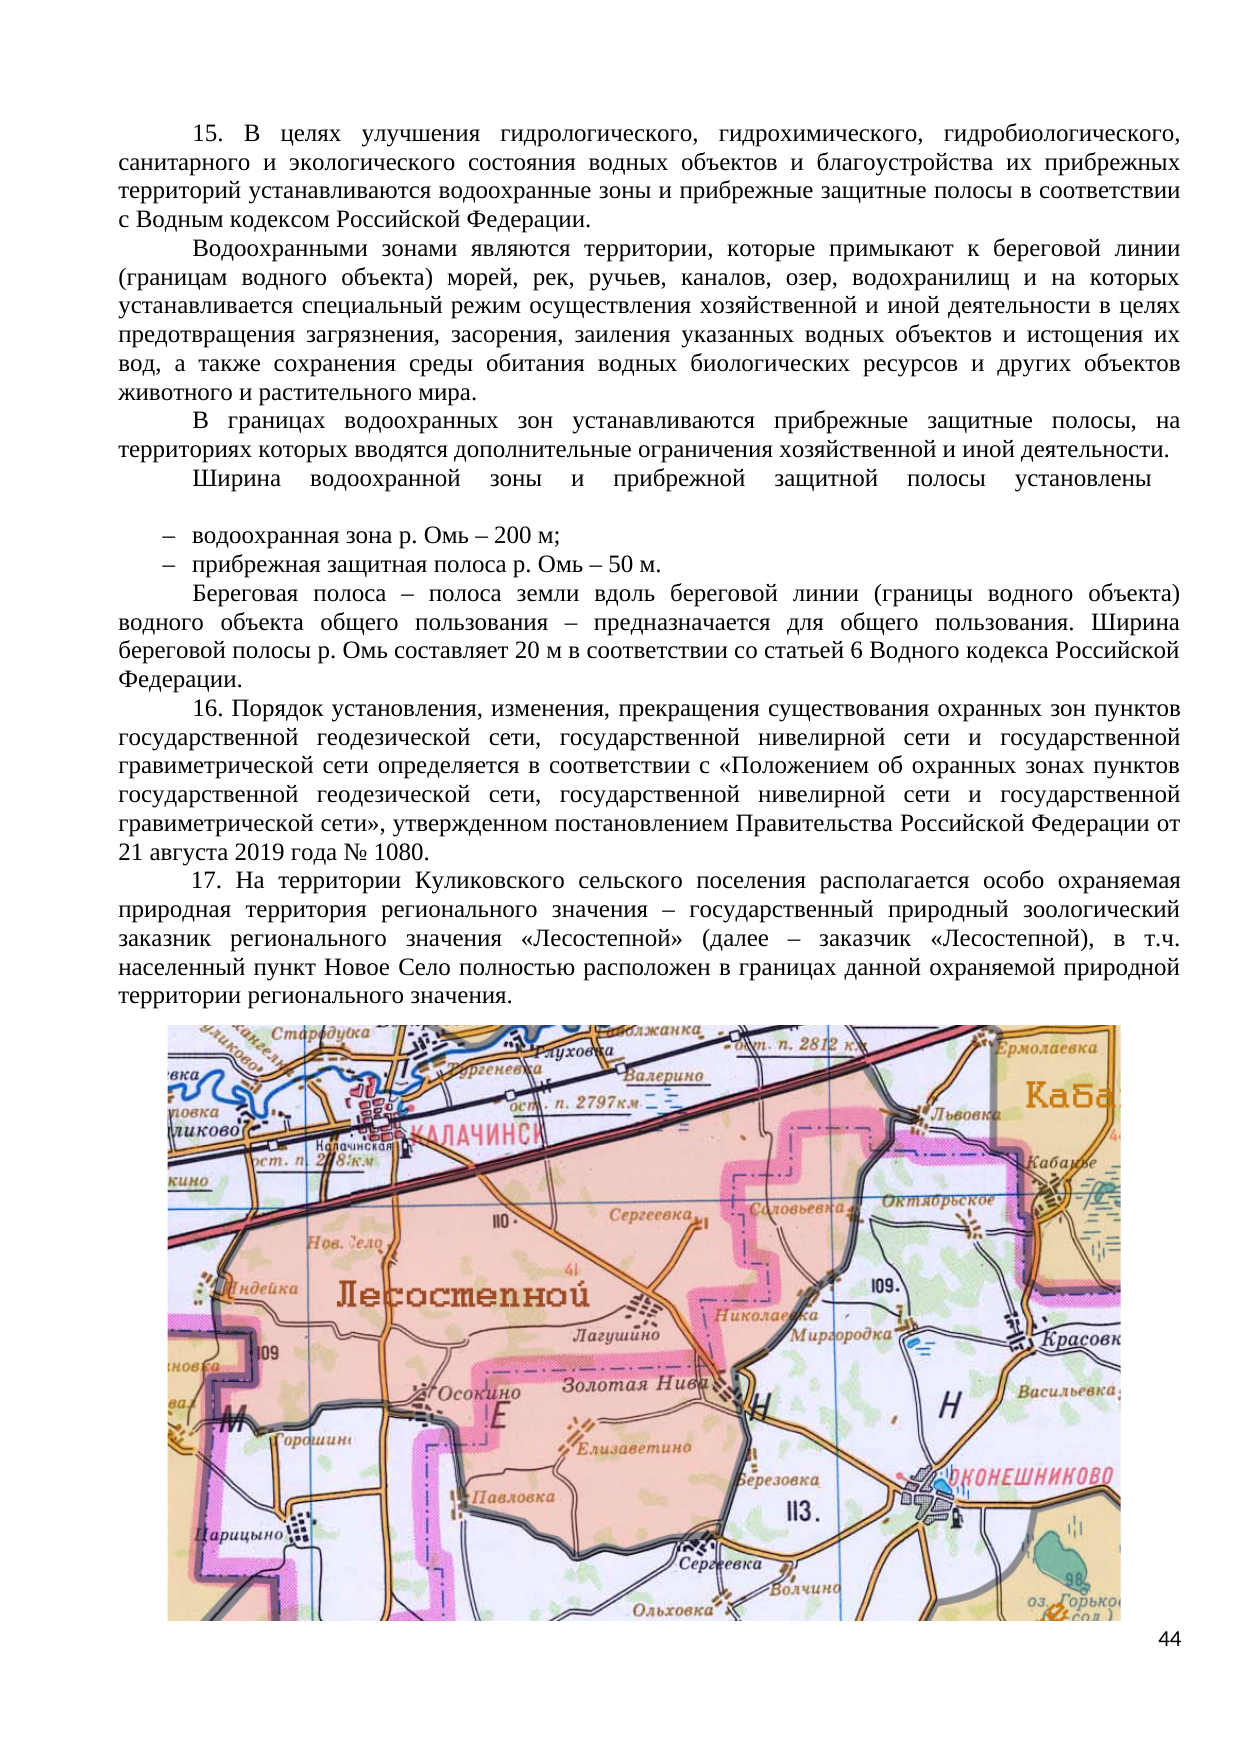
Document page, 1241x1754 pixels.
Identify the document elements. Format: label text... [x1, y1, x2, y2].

text Береговая полоса – полоса земли вдоль береговой линии (границы водного объекта) водного объекта общего пользования – предназначается для общего пользования. Ширина береговой полосы р. Омь составляет 20 м в соответствии со статьей 6 Водного кодекса Российской Федерации. [118, 578, 1181, 693]
picture [167, 1025, 1121, 1621]
text 15. В целях улучшения гидрологического, гидрохимического, гидробиологического, санитарного и экологического состояния водных объектов и благоустройства их прибрежных территорий устанавливаются водоохранные зоны и прибрежные защитные полосы в соответствии с Водным кодексом Российской Федерации. [118, 118, 1181, 233]
text – прибрежная защитная полоса р. Омь – 50 м. [118, 549, 1181, 578]
text Ширина водоохранной зоны и прибрежной защитной полосы установлены в соответствии со статьей 65 Водного кодекса Российской Федерации: [118, 463, 1181, 521]
text – водоохранная зона р. Омь – 200 м; [118, 521, 1181, 549]
text В границах водоохранных зон устанавливаются прибрежные защитные полосы, на территориях которых вводятся дополнительные ограничения хозяйственной и иной деятельности. [118, 406, 1181, 463]
text 16. Порядок установления, изменения, прекращения существования охранных зон пунктов государственной геодезической сети, государственной нивелирной сети и государственной гравиметрической сети определяется в соответствии с «Положением об охранных зонах пунктов государственной геодезической сети, государственной нивелирной сети и государственной гравиметрической сети», утвержденном постановлением Правительства Российской Федерации от 21 августа 2019 года № 1080. [118, 693, 1181, 866]
text 17. На территории Куликовского сельского поселения располагается особо охраняемая природная территория регионального значения – государственный природный зоологический заказник регионального значения «Лесостепной» (далее – заказчик «Лесостепной), в т.ч. населенный пункт Новое Село полностью расположен в границах данной охраняемой природной территории регионального значения. [118, 866, 1181, 1009]
text Водоохранными зонами являются территории, которые примыкают к береговой линии (границам водного объекта) морей, рек, ручьев, каналов, озер, водохранилищ и на которых устанавливается специальный режим осуществления хозяйственной и иной деятельности в целях предотвращения загрязнения, засорения, заиления указанных водных объектов и истощения их вод, а также сохранения среды обитания водных биологических ресурсов и других объектов животного и растительного мира. [118, 233, 1181, 406]
